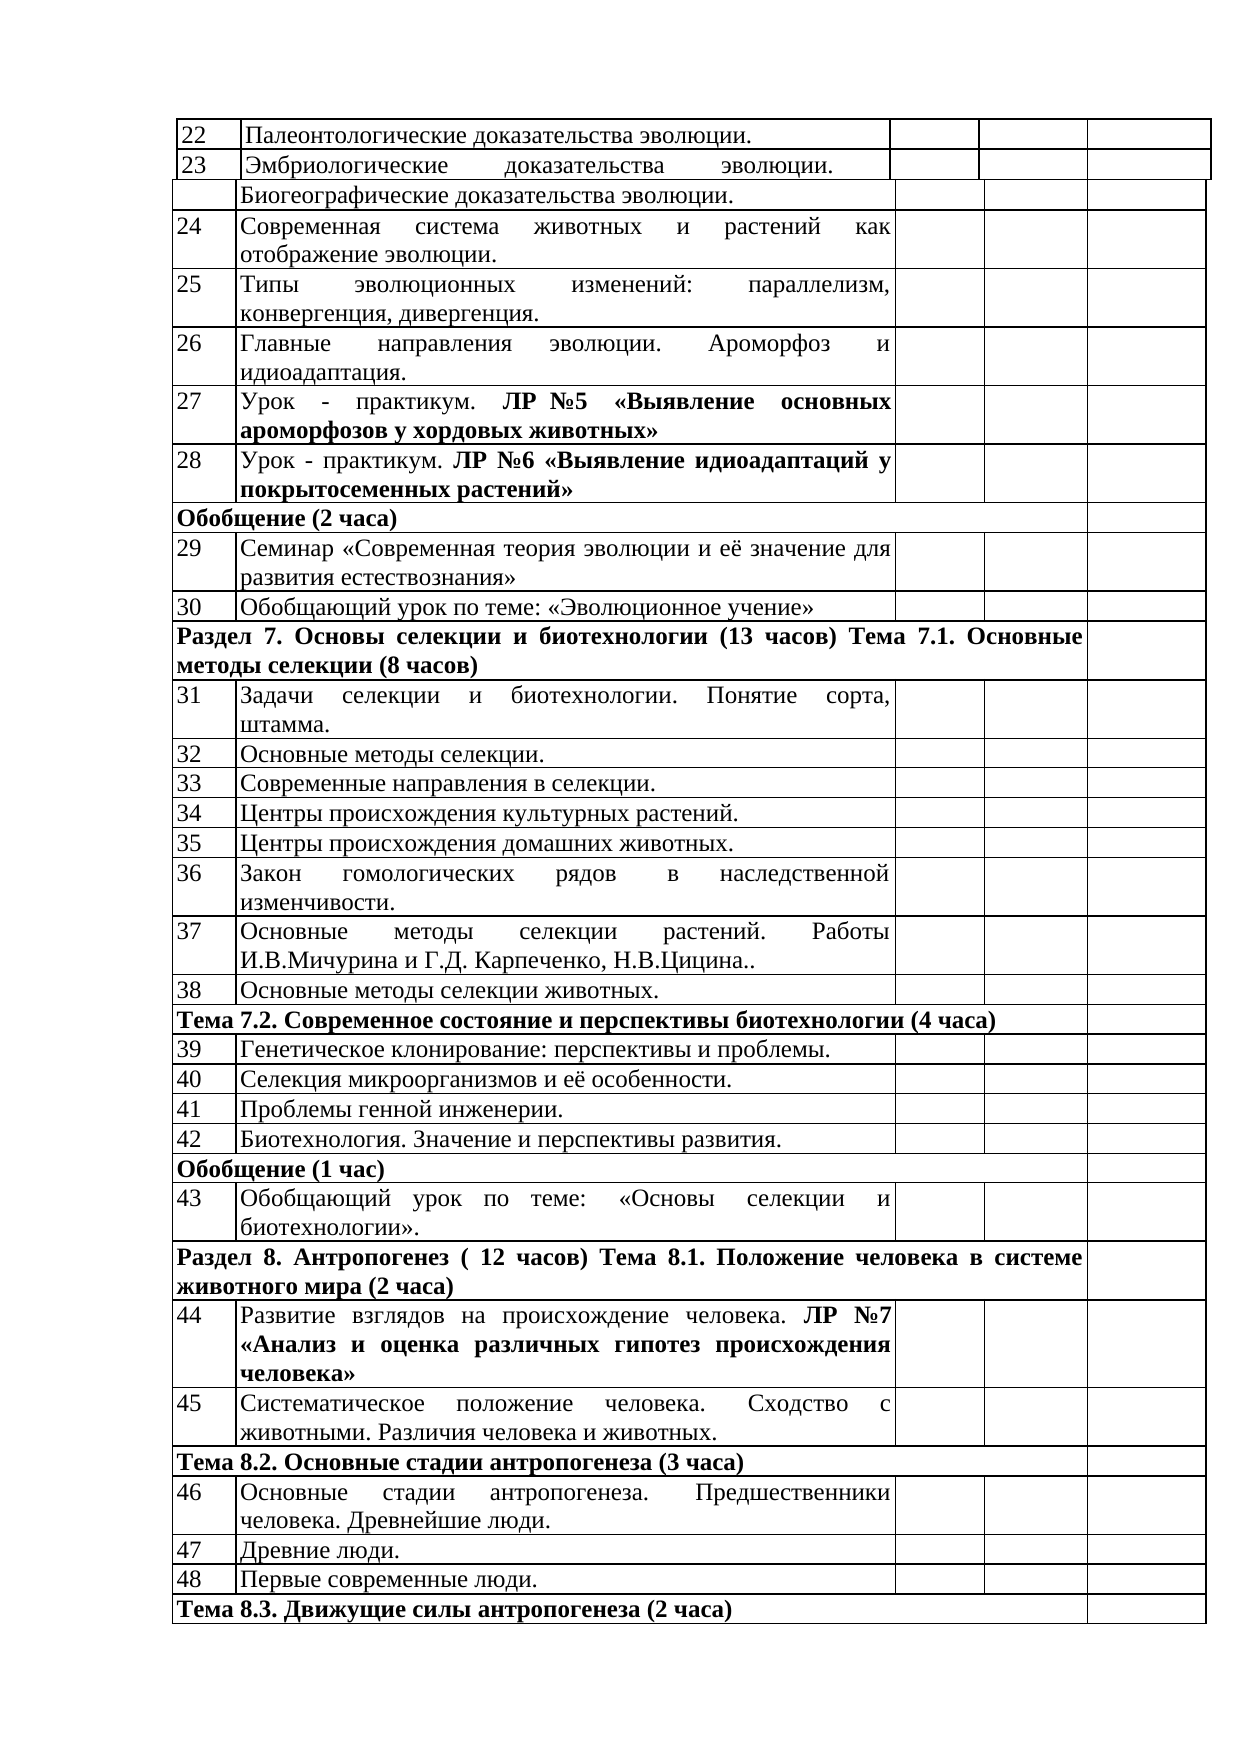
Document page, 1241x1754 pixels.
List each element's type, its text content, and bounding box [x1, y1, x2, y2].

table_cell Основные стадии антропогенеза. Предшественники человека. Древнейшие люди. [237, 1477, 895, 1533]
table_cell [1088, 1447, 1205, 1475]
table_cell [173, 180, 235, 209]
table_cell 25 [173, 269, 235, 326]
table_cell Основные методы селекции растений. Работы И.В.Мичурина и Г.Д. Карпеченко, Н.В.Цицина.. [237, 917, 895, 973]
table_cell [985, 681, 1087, 737]
table_cell 30 [173, 592, 235, 620]
table_cell [1088, 1035, 1205, 1063]
table_cell [1088, 1124, 1205, 1152]
table_cell [896, 533, 984, 590]
table_cell [1088, 975, 1205, 1003]
table_cell 40 [173, 1065, 235, 1092]
table_cell [896, 1477, 984, 1533]
table_cell Биогеографические доказательства эволюции. [237, 180, 895, 209]
table_cell [985, 533, 1087, 590]
table_cell Развитие взглядов на происхождение человека. ЛР №7 «Анализ и оценка различных гипотез происхождения человека» [237, 1301, 895, 1386]
table_cell [985, 328, 1087, 385]
table_cell [985, 1477, 1087, 1533]
table_cell [985, 180, 1087, 209]
table_cell [896, 768, 984, 797]
table_cell [1088, 1065, 1205, 1092]
table_cell [1088, 211, 1205, 268]
table_cell [1088, 150, 1210, 179]
table_cell 44 [173, 1301, 235, 1386]
table_cell [985, 798, 1087, 826]
table_cell 38 [173, 975, 235, 1003]
table_cell [985, 858, 1087, 915]
table_cell Центры происхождения культурных растений. [237, 798, 895, 826]
table_cell [896, 1535, 984, 1563]
table_cell [985, 1565, 1087, 1593]
table_cell [1088, 681, 1205, 737]
table_cell Закон гомологических рядов в наследственной изменчивости. [237, 858, 895, 915]
table_cell Генетическое клонирование: перспективы и проблемы. [237, 1035, 895, 1063]
table_cell [896, 1124, 984, 1152]
table_cell Семинар «Современная теория эволюции и её значение для развития естествознания» [237, 533, 895, 590]
table_cell Тема 8.3. Движущие силы антропогенеза (2 часа) [173, 1595, 1087, 1622]
table_cell [1088, 180, 1205, 209]
table_cell [896, 445, 984, 502]
table_cell 35 [173, 828, 235, 856]
table_cell [1088, 917, 1205, 973]
table_cell [1088, 1094, 1205, 1122]
table_cell [1088, 1301, 1205, 1386]
table_cell [896, 180, 984, 209]
table_cell [1088, 798, 1205, 826]
table_cell 39 [173, 1035, 235, 1063]
table_cell 29 [173, 533, 235, 590]
table_cell [1088, 1183, 1205, 1240]
table_cell Обобщение (2 часа) [173, 503, 1087, 532]
table_cell [1088, 592, 1205, 620]
table_cell Эмбриологические доказательства эволюции. [242, 150, 889, 179]
table_cell [985, 386, 1087, 443]
table_cell Центры происхождения домашних животных. [237, 828, 895, 856]
table_cell [985, 1388, 1087, 1445]
table_cell [1088, 1154, 1205, 1182]
table_cell [980, 120, 1087, 148]
table_cell [1088, 1565, 1205, 1593]
table_cell [896, 917, 984, 973]
table_cell [891, 150, 978, 179]
table_cell 47 [173, 1535, 235, 1563]
table_cell [985, 975, 1087, 1003]
table_cell [980, 150, 1087, 179]
table_cell [985, 768, 1087, 797]
table_cell Урок - практикум. ЛР №6 «Выявление идиоадаптаций у покрытосеменных растений» [237, 445, 895, 502]
table_cell [985, 1301, 1087, 1386]
table_cell 37 [173, 917, 235, 973]
table_cell [896, 975, 984, 1003]
table_cell 23 [178, 150, 240, 179]
table_cell [1088, 828, 1205, 856]
table_cell Основные методы селекции. [237, 739, 895, 767]
table_cell [1088, 533, 1205, 590]
table_cell 48 [173, 1565, 235, 1593]
table_cell Обобщение (1 час) [173, 1154, 1087, 1182]
table_cell Тема 8.2. Основные стадии антропогенеза (3 часа) [173, 1447, 1087, 1475]
table_cell [896, 739, 984, 767]
table_cell [896, 386, 984, 443]
table_cell [896, 1065, 984, 1092]
table_cell Задачи селекции и биотехнологии. Понятие сорта, штамма. [237, 681, 895, 737]
table_cell [891, 120, 978, 148]
table_cell Урок - практикум. ЛР №5 «Выявление основных ароморфозов у хордовых животных» [237, 386, 895, 443]
table_cell Основные методы селекции животных. [237, 975, 895, 1003]
table_cell Первые современные люди. [237, 1565, 895, 1593]
table_cell [985, 1094, 1087, 1122]
table_cell Систематическое положение человека. Сходство с животными. Различия человека и животных. [237, 1388, 895, 1445]
table_cell 26 [173, 328, 235, 385]
table_cell Тема 7.2. Современное состояние и перспективы биотехнологии (4 часа) [173, 1005, 1087, 1033]
table_cell [896, 1388, 984, 1445]
table_cell [985, 1124, 1087, 1152]
table_cell 43 [173, 1183, 235, 1240]
table_cell 33 [173, 768, 235, 797]
table_cell [1088, 1535, 1205, 1563]
table_cell Селекция микроорганизмов и её особенности. [237, 1065, 895, 1092]
table_cell [896, 269, 984, 326]
table_cell Палеонтологические доказательства эволюции. [242, 120, 889, 148]
table_cell 46 [173, 1477, 235, 1533]
table_cell [1088, 768, 1205, 797]
table_cell Обобщающий урок по теме: «Эволюционное учение» [237, 592, 895, 620]
table_cell [985, 1065, 1087, 1092]
table_cell [1088, 1477, 1205, 1533]
table_cell Главные направления эволюции. Ароморфоз и идиоадаптация. [237, 328, 895, 385]
table_cell [896, 592, 984, 620]
table_cell [1088, 1242, 1205, 1299]
table_cell [896, 681, 984, 737]
table_cell Раздел 8. Антропогенез ( 12 часов) Тема 8.1. Положение человека в системе животного мира (2 часа) [173, 1242, 1087, 1299]
table_cell [1088, 739, 1205, 767]
table_cell [896, 211, 984, 268]
table_cell [1088, 622, 1205, 679]
table_cell [985, 1535, 1087, 1563]
table_cell Обобщающий урок по теме: «Основы селекции и биотехнологии». [237, 1183, 895, 1240]
table_cell [985, 739, 1087, 767]
table_cell [896, 1183, 984, 1240]
table_cell [1088, 328, 1205, 385]
table_cell 24 [173, 211, 235, 268]
table_cell [985, 828, 1087, 856]
table_cell [1088, 120, 1210, 148]
table_cell [1088, 1005, 1205, 1033]
table_cell [896, 1094, 984, 1122]
table_cell [1088, 858, 1205, 915]
table_cell 41 [173, 1094, 235, 1122]
table_cell [985, 1035, 1087, 1063]
table_cell [896, 858, 984, 915]
table_cell 22 [178, 120, 240, 148]
table_cell [896, 798, 984, 826]
table_cell [985, 269, 1087, 326]
table_cell Биотехнология. Значение и перспективы развития. [237, 1124, 895, 1152]
table_cell [985, 445, 1087, 502]
table_cell [896, 328, 984, 385]
table_cell [896, 1301, 984, 1386]
table_cell 34 [173, 798, 235, 826]
table_cell 32 [173, 739, 235, 767]
table_cell [896, 828, 984, 856]
table_cell [1088, 269, 1205, 326]
table_cell 27 [173, 386, 235, 443]
table_cell [985, 211, 1087, 268]
table_cell [1088, 1595, 1205, 1622]
table_cell [1088, 1388, 1205, 1445]
table_cell 42 [173, 1124, 235, 1152]
table_cell [896, 1035, 984, 1063]
table_cell Проблемы генной инженерии. [237, 1094, 895, 1122]
table_cell Типы эволюционных изменений: параллелизм, конвергенция, дивергенция. [237, 269, 895, 326]
table_cell 28 [173, 445, 235, 502]
table_cell [1088, 386, 1205, 443]
table_cell Древние люди. [237, 1535, 895, 1563]
table_cell [1088, 445, 1205, 502]
table_cell Современная система животных и растений как отображение эволюции. [237, 211, 895, 268]
table_cell 45 [173, 1388, 235, 1445]
table_cell [1088, 503, 1205, 532]
table_cell [985, 917, 1087, 973]
table_cell Раздел 7. Основы селекции и биотехнологии (13 часов) Тема 7.1. Основные методы селекции (8 часов) [173, 622, 1087, 679]
table_cell [896, 1565, 984, 1593]
table_cell 36 [173, 858, 235, 915]
table_cell [985, 592, 1087, 620]
table_cell 31 [173, 681, 235, 737]
table_cell Современные направления в селекции. [237, 768, 895, 797]
table_cell [985, 1183, 1087, 1240]
